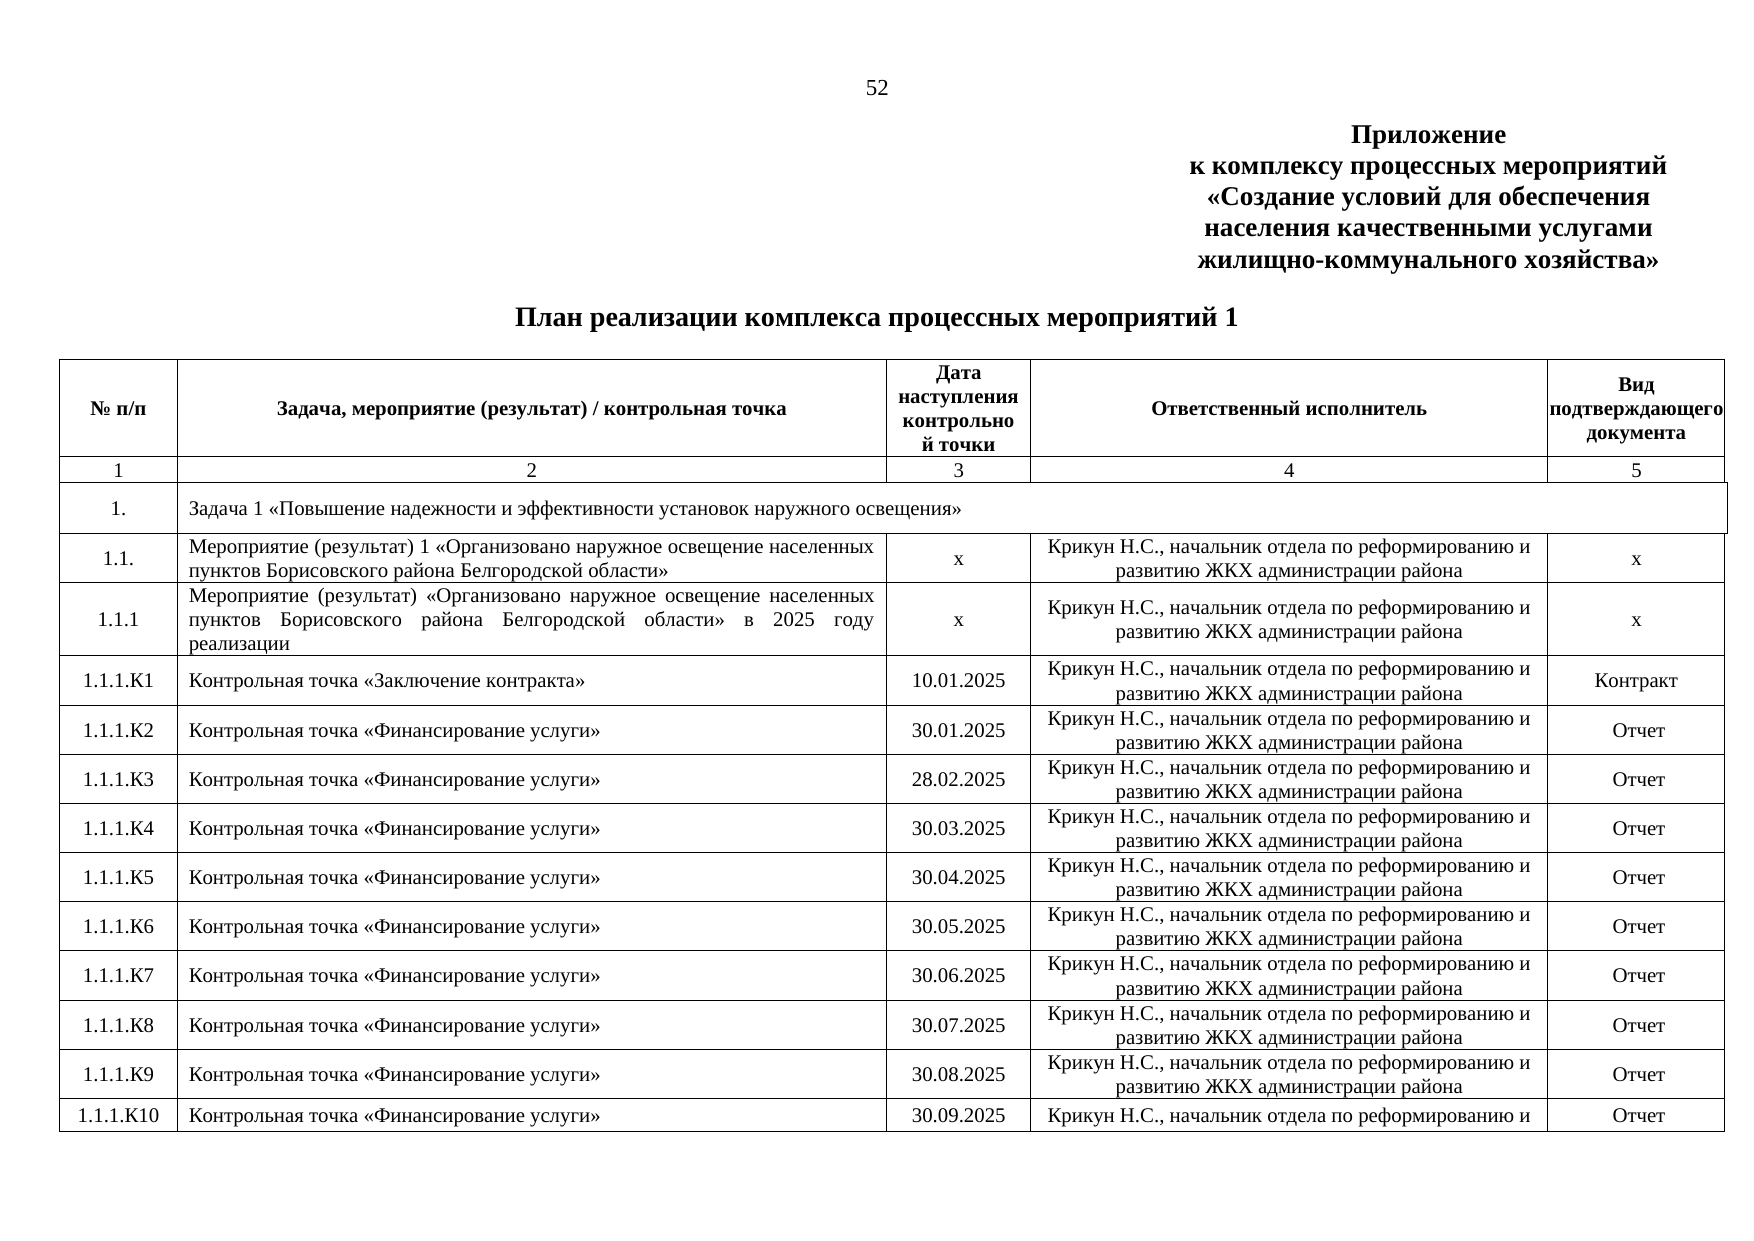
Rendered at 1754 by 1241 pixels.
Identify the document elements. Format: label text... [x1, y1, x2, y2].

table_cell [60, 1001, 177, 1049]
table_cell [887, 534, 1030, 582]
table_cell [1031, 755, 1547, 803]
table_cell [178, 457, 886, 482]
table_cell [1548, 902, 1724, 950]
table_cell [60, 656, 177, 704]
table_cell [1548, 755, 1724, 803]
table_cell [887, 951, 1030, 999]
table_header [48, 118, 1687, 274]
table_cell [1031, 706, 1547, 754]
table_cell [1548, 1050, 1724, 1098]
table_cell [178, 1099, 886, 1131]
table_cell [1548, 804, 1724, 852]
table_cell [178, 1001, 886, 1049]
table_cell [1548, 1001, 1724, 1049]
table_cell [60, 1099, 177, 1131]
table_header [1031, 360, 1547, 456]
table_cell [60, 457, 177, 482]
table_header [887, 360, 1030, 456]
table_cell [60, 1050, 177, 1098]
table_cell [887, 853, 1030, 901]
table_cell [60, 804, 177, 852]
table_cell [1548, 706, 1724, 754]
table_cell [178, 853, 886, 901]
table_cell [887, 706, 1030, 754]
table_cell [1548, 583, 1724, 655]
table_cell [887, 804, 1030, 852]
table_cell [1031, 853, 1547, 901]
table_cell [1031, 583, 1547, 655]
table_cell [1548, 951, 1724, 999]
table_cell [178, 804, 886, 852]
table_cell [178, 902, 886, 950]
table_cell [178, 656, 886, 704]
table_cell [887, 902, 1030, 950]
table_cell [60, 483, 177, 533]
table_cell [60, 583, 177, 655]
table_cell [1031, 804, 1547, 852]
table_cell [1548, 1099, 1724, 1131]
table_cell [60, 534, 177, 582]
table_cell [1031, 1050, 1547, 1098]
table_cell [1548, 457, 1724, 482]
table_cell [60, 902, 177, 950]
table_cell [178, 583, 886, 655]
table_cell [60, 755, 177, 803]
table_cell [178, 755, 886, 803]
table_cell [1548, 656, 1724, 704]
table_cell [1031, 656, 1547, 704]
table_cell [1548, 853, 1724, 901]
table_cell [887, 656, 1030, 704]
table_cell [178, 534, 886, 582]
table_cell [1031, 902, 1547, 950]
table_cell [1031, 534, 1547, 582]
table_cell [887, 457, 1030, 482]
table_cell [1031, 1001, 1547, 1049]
text План реализации комплекса процессных мероприятий 1 [59, 300, 1695, 333]
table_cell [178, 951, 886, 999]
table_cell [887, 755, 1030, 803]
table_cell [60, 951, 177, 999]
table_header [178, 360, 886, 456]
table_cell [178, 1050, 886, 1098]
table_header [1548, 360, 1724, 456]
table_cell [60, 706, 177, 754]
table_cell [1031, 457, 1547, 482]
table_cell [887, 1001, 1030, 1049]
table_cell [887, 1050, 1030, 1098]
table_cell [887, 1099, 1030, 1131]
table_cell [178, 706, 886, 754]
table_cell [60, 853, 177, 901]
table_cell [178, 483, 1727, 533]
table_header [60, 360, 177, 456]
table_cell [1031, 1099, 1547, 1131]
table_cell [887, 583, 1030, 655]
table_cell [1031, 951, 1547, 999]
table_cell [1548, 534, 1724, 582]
